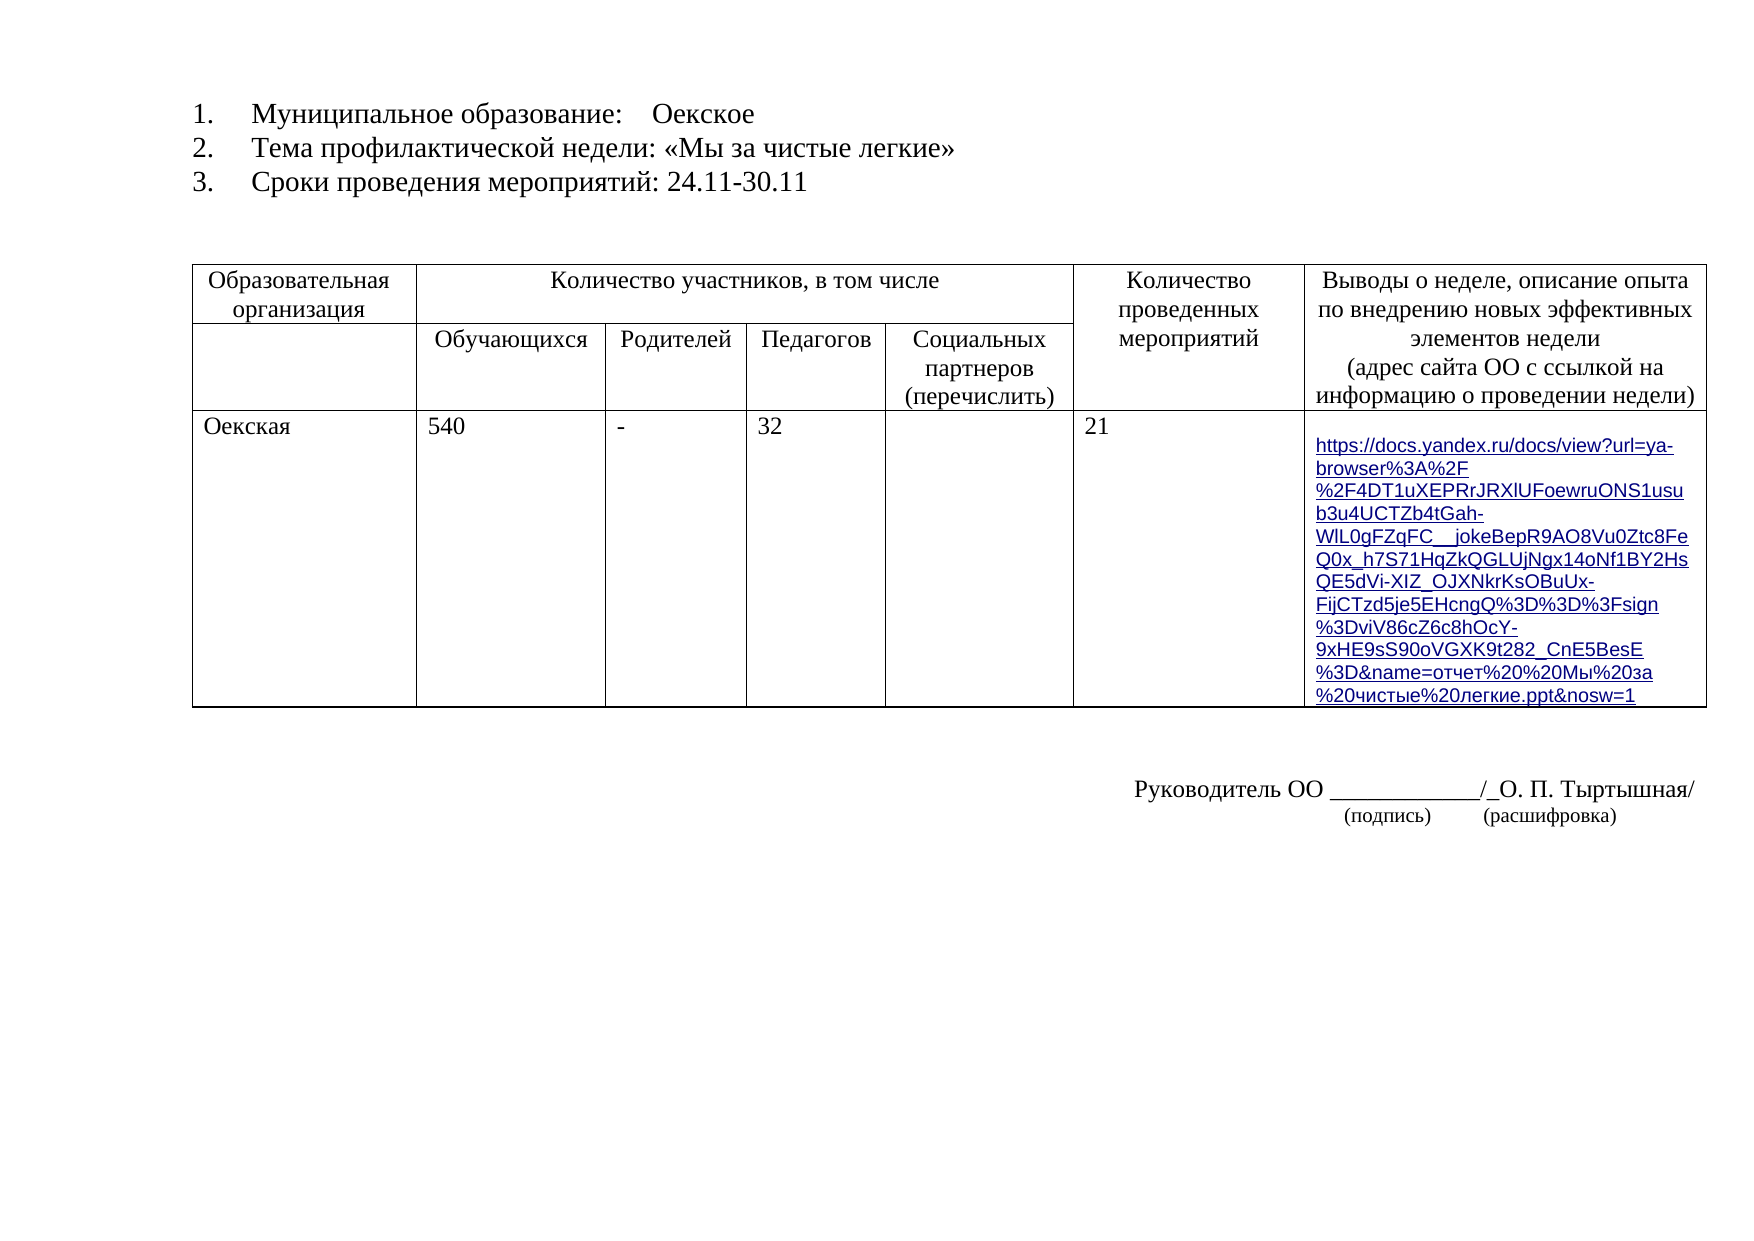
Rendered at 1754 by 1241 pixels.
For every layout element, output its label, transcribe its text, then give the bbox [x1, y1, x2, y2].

table_header Количество проведенных мероприятий [1074, 265, 1304, 410]
table_cell - [606, 411, 746, 706]
text Руководитель ОО ____________/_О. П. Тыртышная/ [177, 774, 1695, 803]
table_header Выводы о неделе, описание опыта по внедрению новых эффективных элементов недели (адрес сайта ОО с ссылкой на информацию о проведении недели) [1305, 265, 1706, 410]
table_cell 21 [1074, 411, 1304, 706]
table_cell 540 [417, 411, 605, 706]
table_cell [886, 411, 1073, 706]
table_cell 32 [747, 411, 885, 706]
table_cell Социальных партнеров (перечислить) [886, 324, 1073, 410]
text (подпись) (расшифровка) [177, 803, 1695, 827]
table_header Количество участников, в том числе [417, 265, 1073, 323]
table_cell https://docs.yandex.ru/docs/view?url=ya-browser%3A%2F%2F4DT1uXEPRrJRXlUFoewruONS1usub3u4UCTZb4tGah-WlL0gFZqFC__jokeBepR9AO8Vu0Ztc8FeQ0x_h7S71HqZkQGLUjNgx14oNf1BY2HsQE5dVi-XIZ_OJXNkrKsOBuUx-FijCTzd5je5EHcngQ%3D%3D%3Fsign%3DviV86cZ6c8hOcY-9xHE9sS90oVGXK9t282_CnE5BesE%3D&name=отчет%20%20Мы%20за%20чистые%20легкие.ppt&nosw=1 [1305, 411, 1706, 706]
list Сроки проведения мероприятий: 24.11-30.11 [192, 164, 1695, 197]
list Муниципальное образование: Оекское [192, 97, 1695, 130]
table_cell Родителей [606, 324, 746, 410]
table_cell Оекская [193, 411, 416, 706]
table_cell Обучающихся [417, 324, 605, 410]
table_cell Педагогов [747, 324, 885, 410]
table_cell [193, 324, 416, 410]
list Тема профилактической недели: «Мы за чистые легкие» [192, 130, 1695, 164]
table_header Образовательная организация [193, 265, 416, 323]
